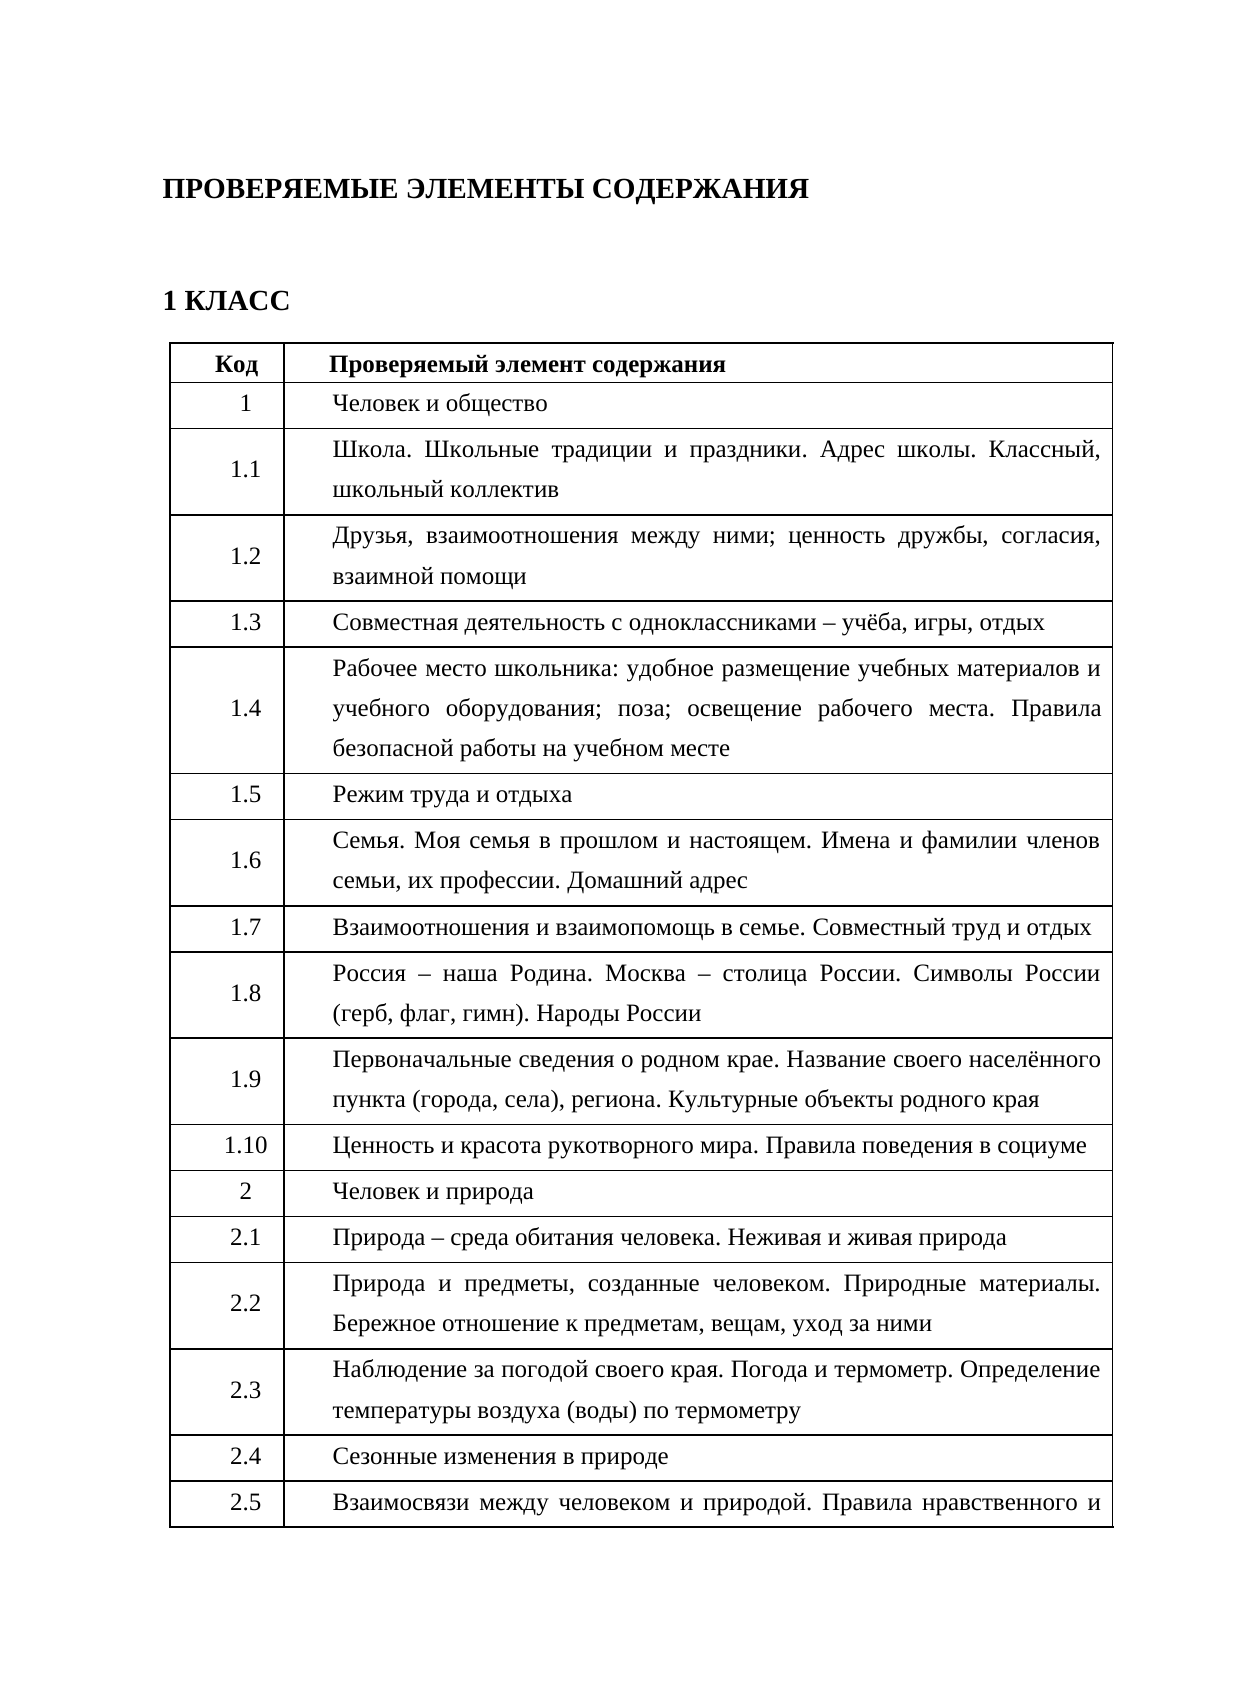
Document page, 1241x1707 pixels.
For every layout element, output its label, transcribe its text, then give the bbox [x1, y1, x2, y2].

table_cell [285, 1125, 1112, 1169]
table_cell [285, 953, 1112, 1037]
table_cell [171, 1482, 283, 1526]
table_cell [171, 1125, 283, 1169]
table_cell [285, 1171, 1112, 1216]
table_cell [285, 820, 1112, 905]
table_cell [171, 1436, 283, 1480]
text 1 КЛАСС [162, 283, 1090, 316]
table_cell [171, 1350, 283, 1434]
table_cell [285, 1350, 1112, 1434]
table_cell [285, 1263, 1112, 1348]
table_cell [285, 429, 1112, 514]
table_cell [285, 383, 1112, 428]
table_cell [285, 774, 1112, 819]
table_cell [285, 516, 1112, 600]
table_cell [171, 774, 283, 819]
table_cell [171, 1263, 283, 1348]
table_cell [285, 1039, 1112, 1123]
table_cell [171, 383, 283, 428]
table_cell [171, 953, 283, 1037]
text ПРОВЕРЯЕМЫЕ ЭЛЕМЕНТЫ СОДЕРЖАНИЯ [162, 171, 1090, 204]
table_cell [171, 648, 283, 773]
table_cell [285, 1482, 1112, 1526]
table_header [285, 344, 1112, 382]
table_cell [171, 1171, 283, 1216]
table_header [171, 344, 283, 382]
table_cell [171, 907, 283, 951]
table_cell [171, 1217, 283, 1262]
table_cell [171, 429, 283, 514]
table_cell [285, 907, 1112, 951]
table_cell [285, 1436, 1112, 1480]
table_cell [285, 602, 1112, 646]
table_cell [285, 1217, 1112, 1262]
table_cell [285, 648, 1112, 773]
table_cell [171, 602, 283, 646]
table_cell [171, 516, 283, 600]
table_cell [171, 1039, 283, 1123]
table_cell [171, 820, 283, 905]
